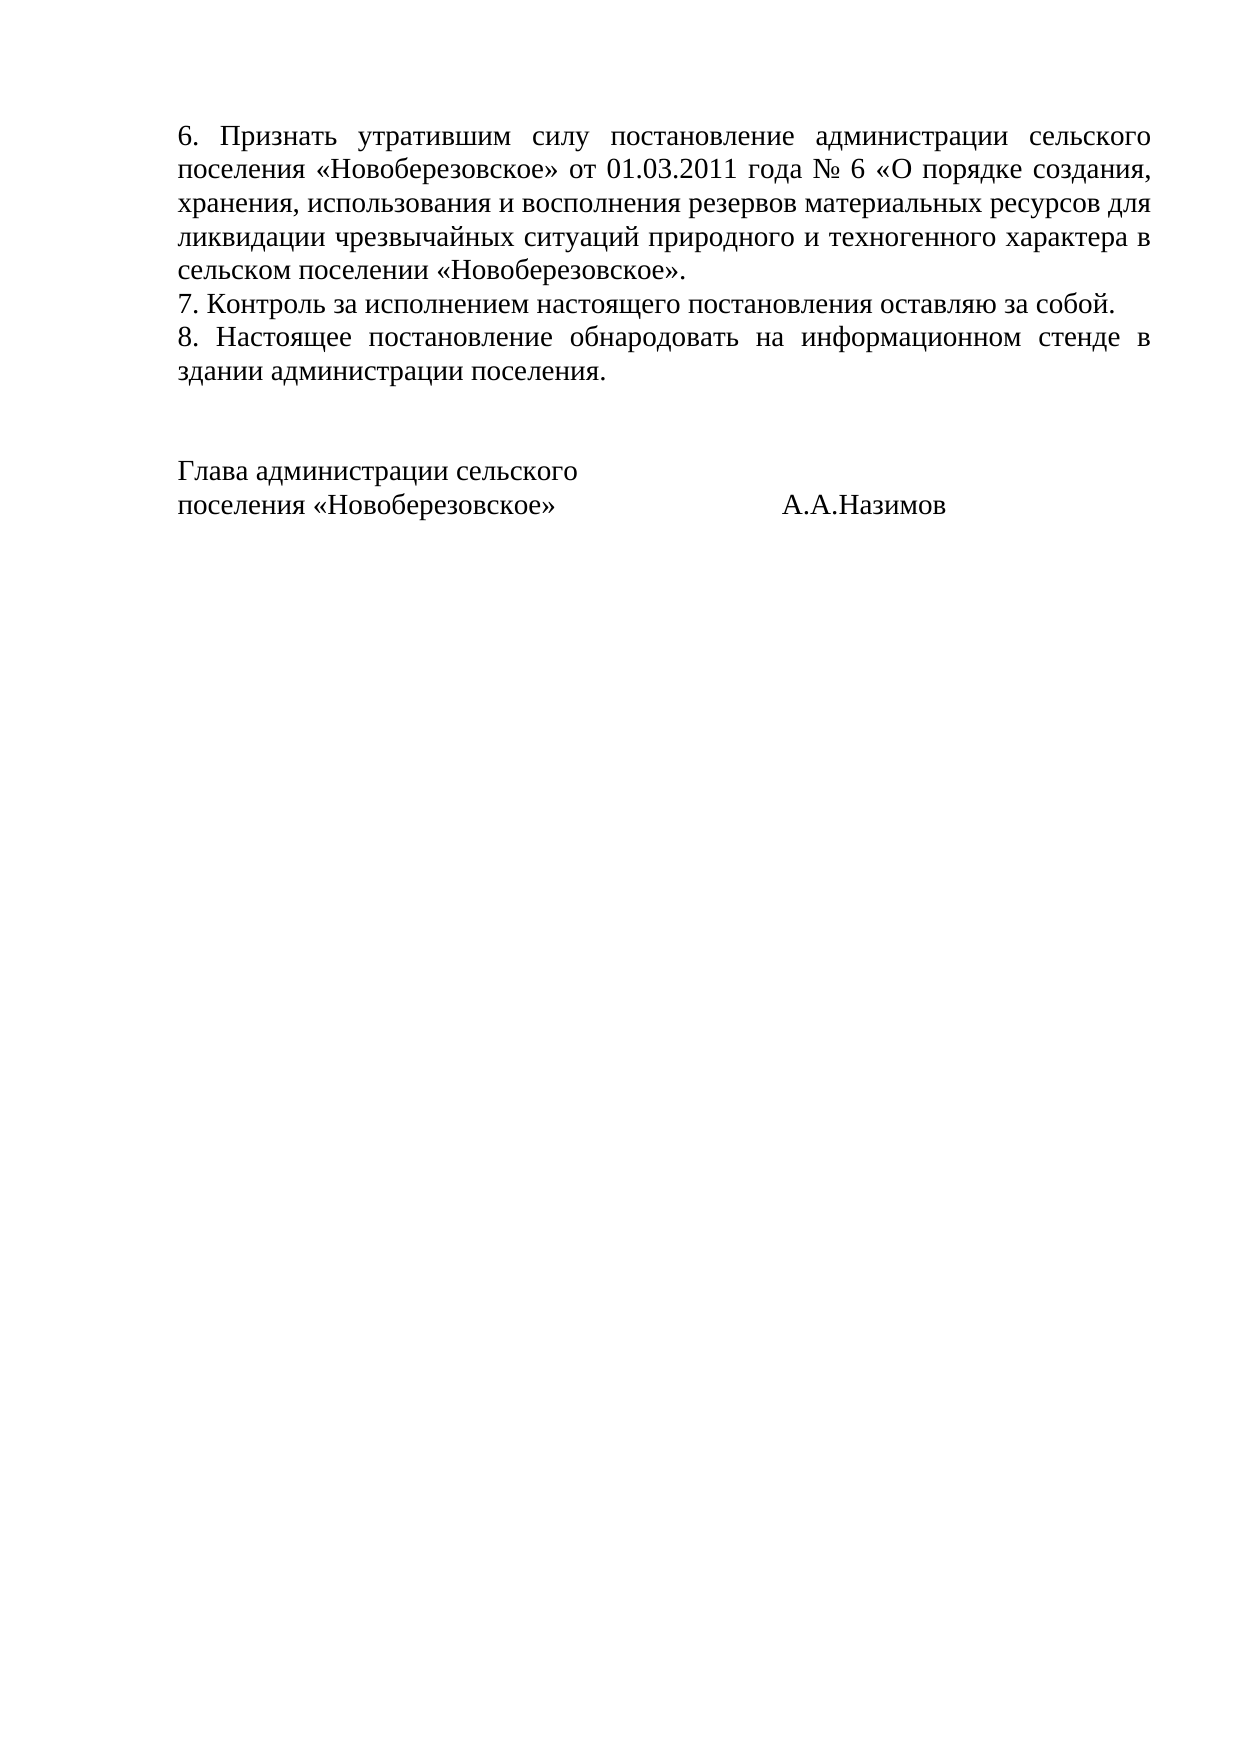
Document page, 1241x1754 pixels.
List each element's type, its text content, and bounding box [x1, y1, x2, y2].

text 6. Признать утратившим силу постановление администрации сельского поселения «Новоберезовское» от 01.03.2011 года № 6 «О порядке создания, хранения, использования и восполнения резервов материальных ресурсов для ликвидации чрезвычайных ситуаций природного и техногенного характера в сельском поселении «Новоберезовское». [177, 118, 1152, 286]
title 8. Настоящее постановление обнародовать на информационном стенде в здании администрации поселения. [177, 319, 1152, 386]
title Глава администрации сельского [177, 453, 1152, 487]
title 7. Контроль за исполнением настоящего постановления оставляю за собой. [177, 286, 1152, 319]
title поселения «Новоберезовское» А.А.Назимов [177, 487, 1152, 521]
